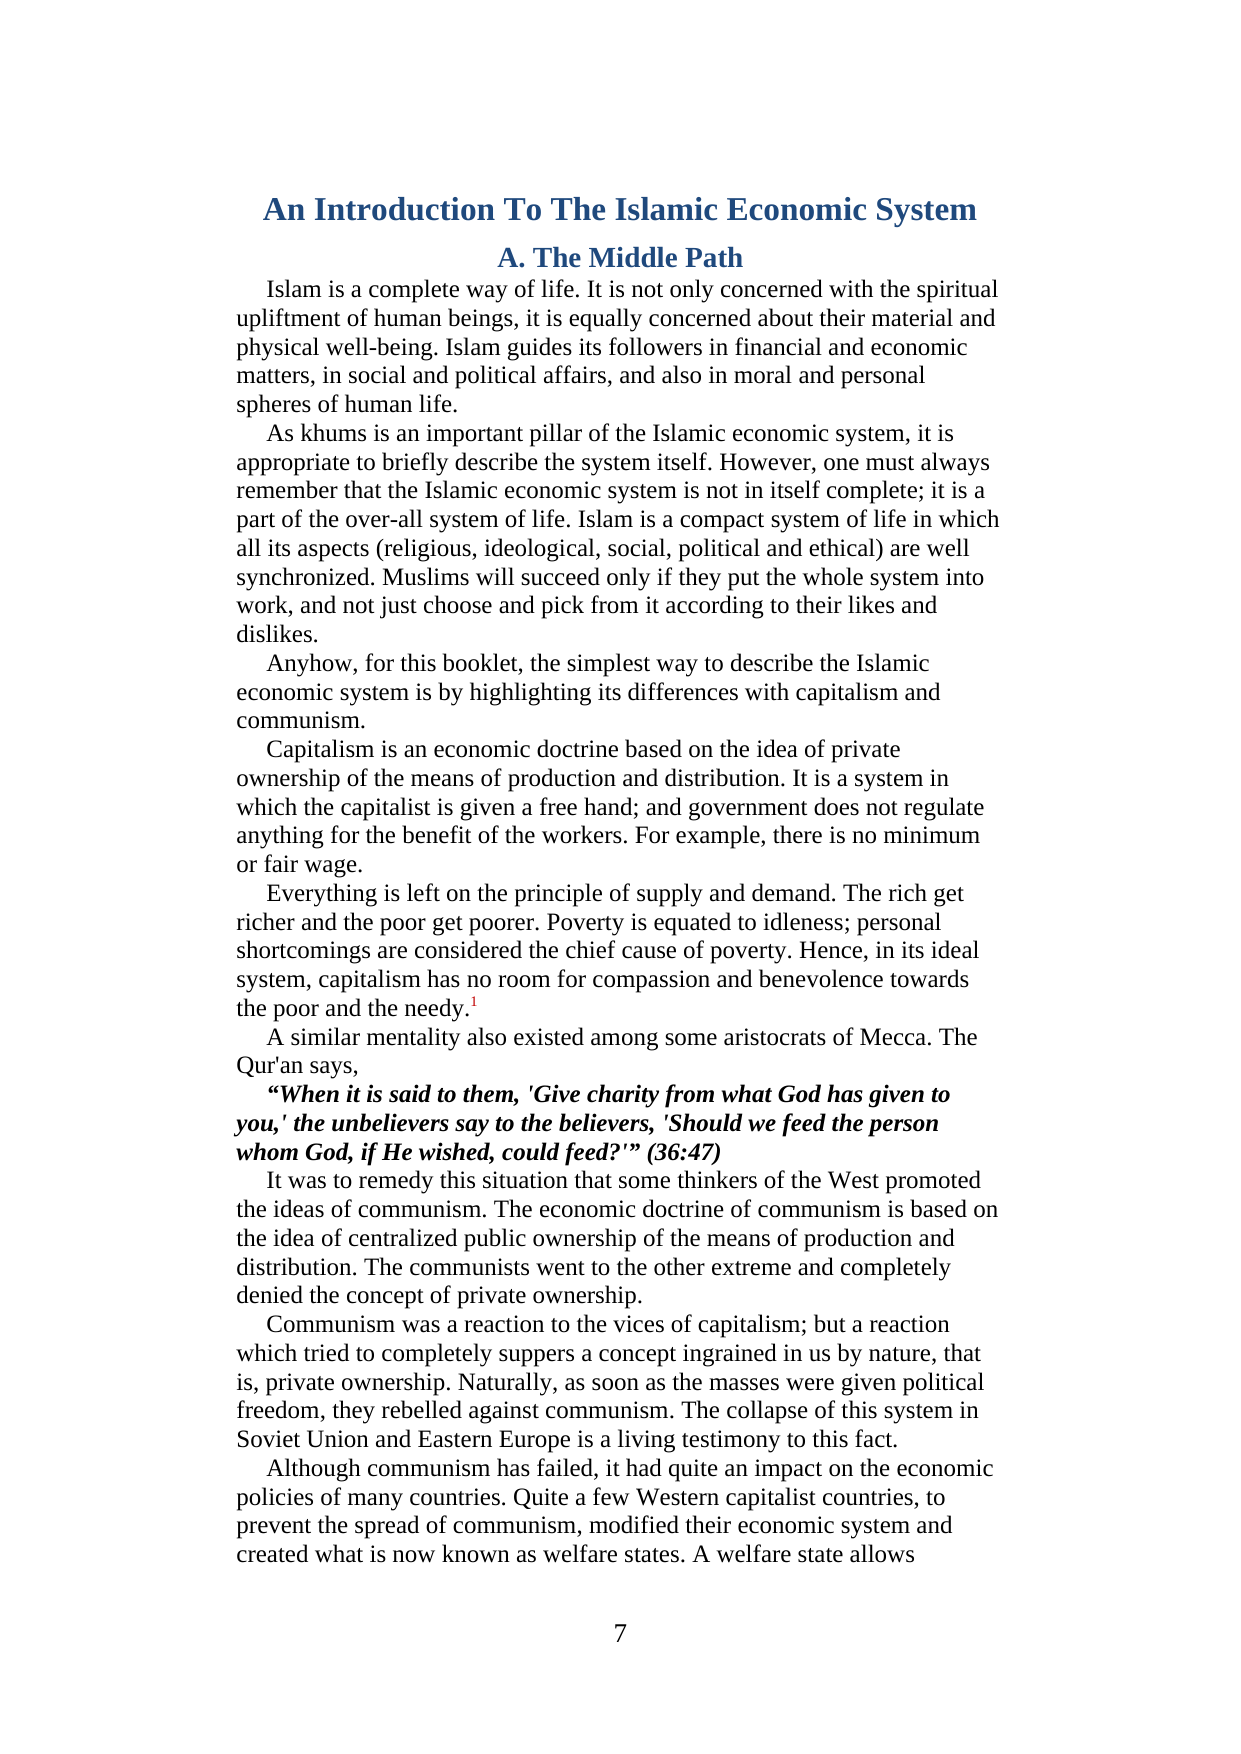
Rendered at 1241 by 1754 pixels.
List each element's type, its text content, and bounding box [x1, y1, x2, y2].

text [236, 1453, 1004, 1568]
text Capitalism is an economic doctrine based on the idea of private ownership of the means of production and distribution. It is a system in which the capitalist is given a free hand; and government does not regulate anything for the benefit of the workers. For example, there is no minimum or fair wage. [236, 734, 1004, 878]
text Islam is a complete way of life. It is not only concerned with the spiritual upliftment of human beings, it is equally concerned about their material and physical well-being. Islam guides its followers in financial and economic matters, in social and political affairs, and also in moral and personal spheres of human life. [236, 274, 1004, 418]
subtitle A. The Middle Path [236, 241, 1004, 274]
text Everything is left on the principle of supply and demand. The rich get richer and the poor get poorer. Poverty is equated to idleness; personal shortcomings are considered the chief cause of poverty. Hence, in its ideal system, capitalism has no room for compassion and benevolence towards the poor and the needy.1 [236, 878, 1004, 1022]
text “When it is said to them, 'Give charity from what God has given to you,' the unbelievers say to the believers, 'Should we feed the person whom God, if He wished, could feed?'” (36:47) [236, 1079, 1004, 1165]
text As khums is an important pillar of the Islamic economic system, it is appropriate to briefly describe the system itself. However, one must always remember that the Islamic economic system is not in itself complete; it is a part of the over-all system of life. Islam is a compact system of life in which all its aspects (religious, ideological, social, political and ethical) are well synchronized. Muslims will succeed only if they put the whole system into work, and not just choose and pick from it according to their likes and dislikes. [236, 418, 1004, 648]
text It was to remedy this situation that some thinkers of the West promoted the ideas of communism. The economic doctrine of communism is based on the idea of centralized public ownership of the means of production and distribution. The communists went to the other extreme and completely denied the concept of private ownership. [236, 1165, 1004, 1309]
text Anyhow, for this booklet, the simplest way to describe the Islamic economic system is by highlighting its differences with capitalism and communism. [236, 648, 1004, 734]
text Communism was a reaction to the vices of capitalism; but a reaction which tried to completely suppers a concept ingrained in us by nature, that is, private ownership. Naturally, as soon as the masses were given political freedom, they rebelled against communism. The collapse of this system in Soviet Union and Eastern Europe is a living testimony to this fact. [236, 1309, 1004, 1453]
text A similar mentality also existed among some aristocrats of Mecca. The Qur'an says, [236, 1022, 1004, 1079]
subtitle An Introduction To The Islamic Economic System [236, 190, 1004, 228]
